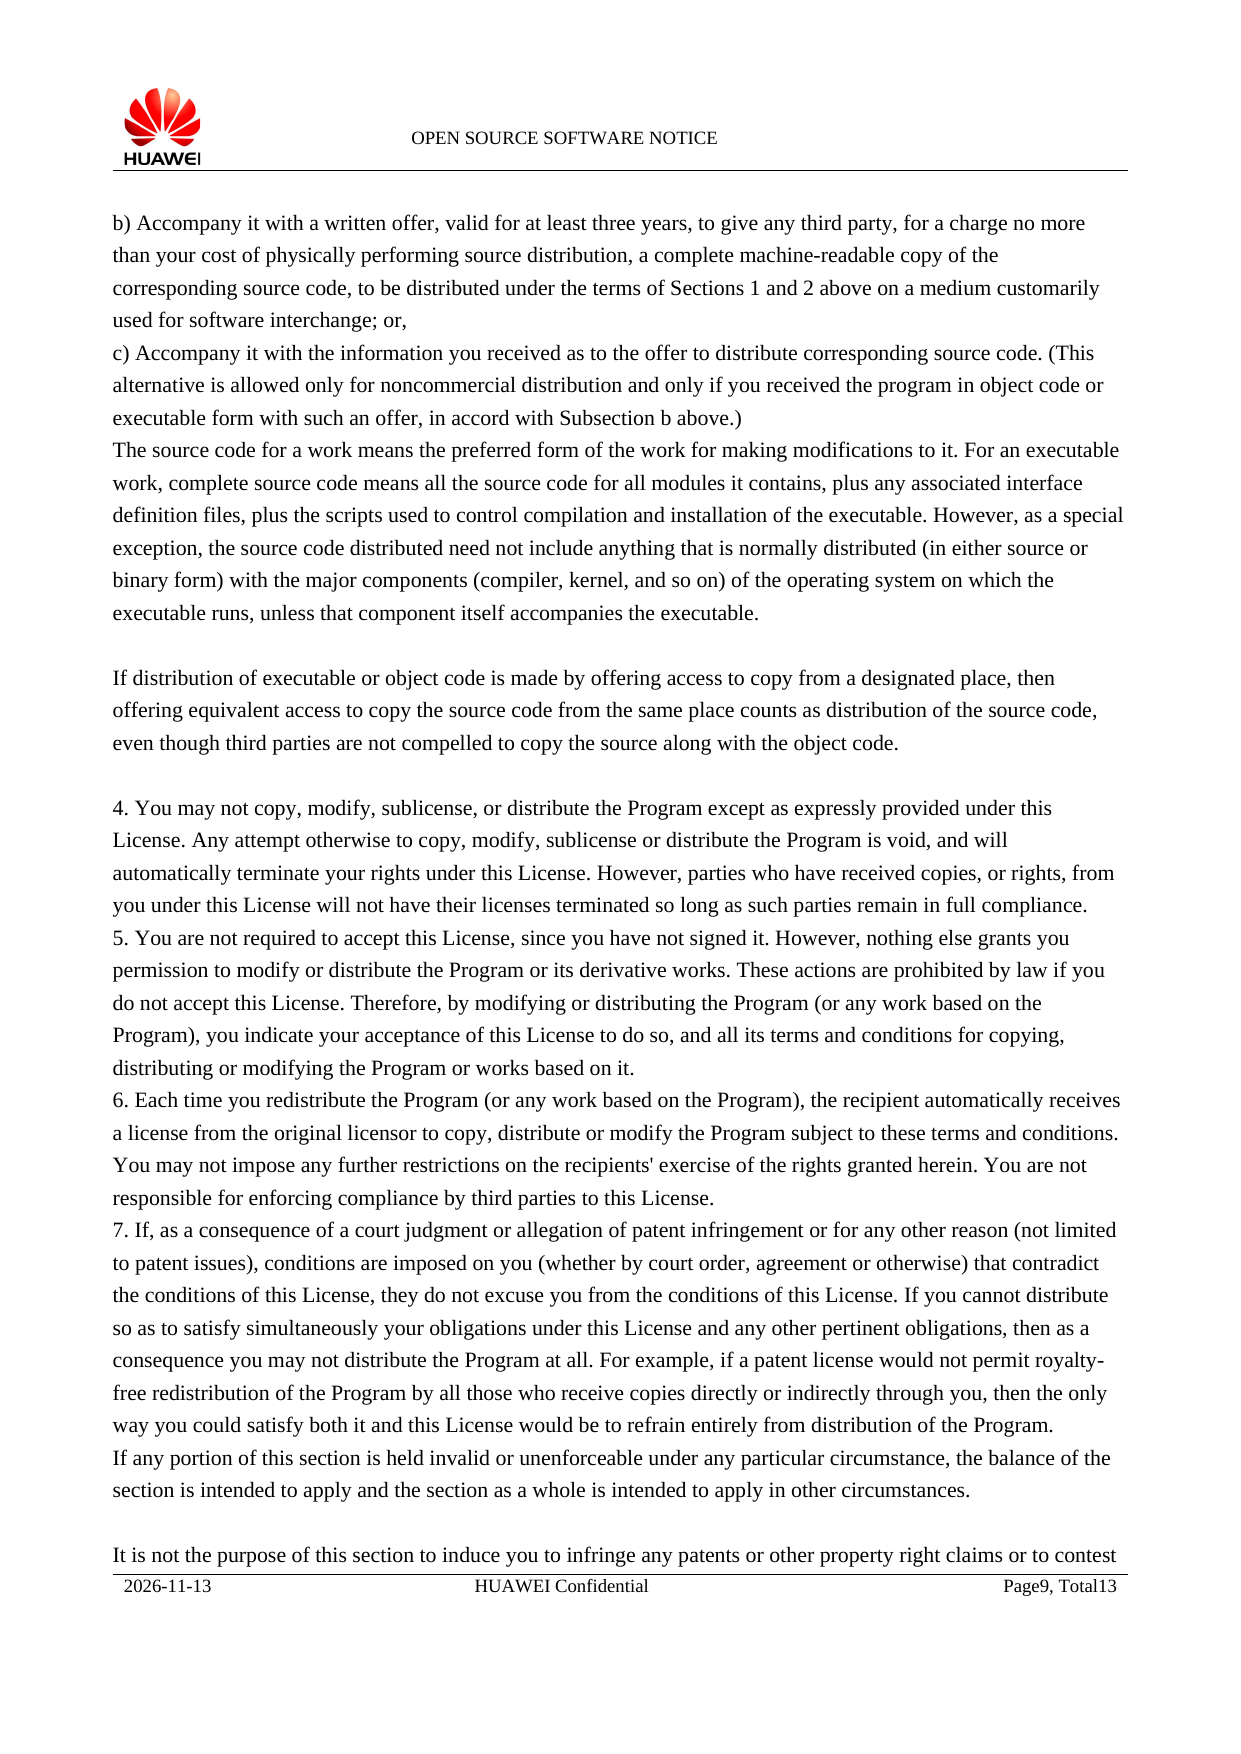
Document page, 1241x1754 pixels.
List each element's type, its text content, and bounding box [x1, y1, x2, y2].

picture [124, 88, 201, 165]
